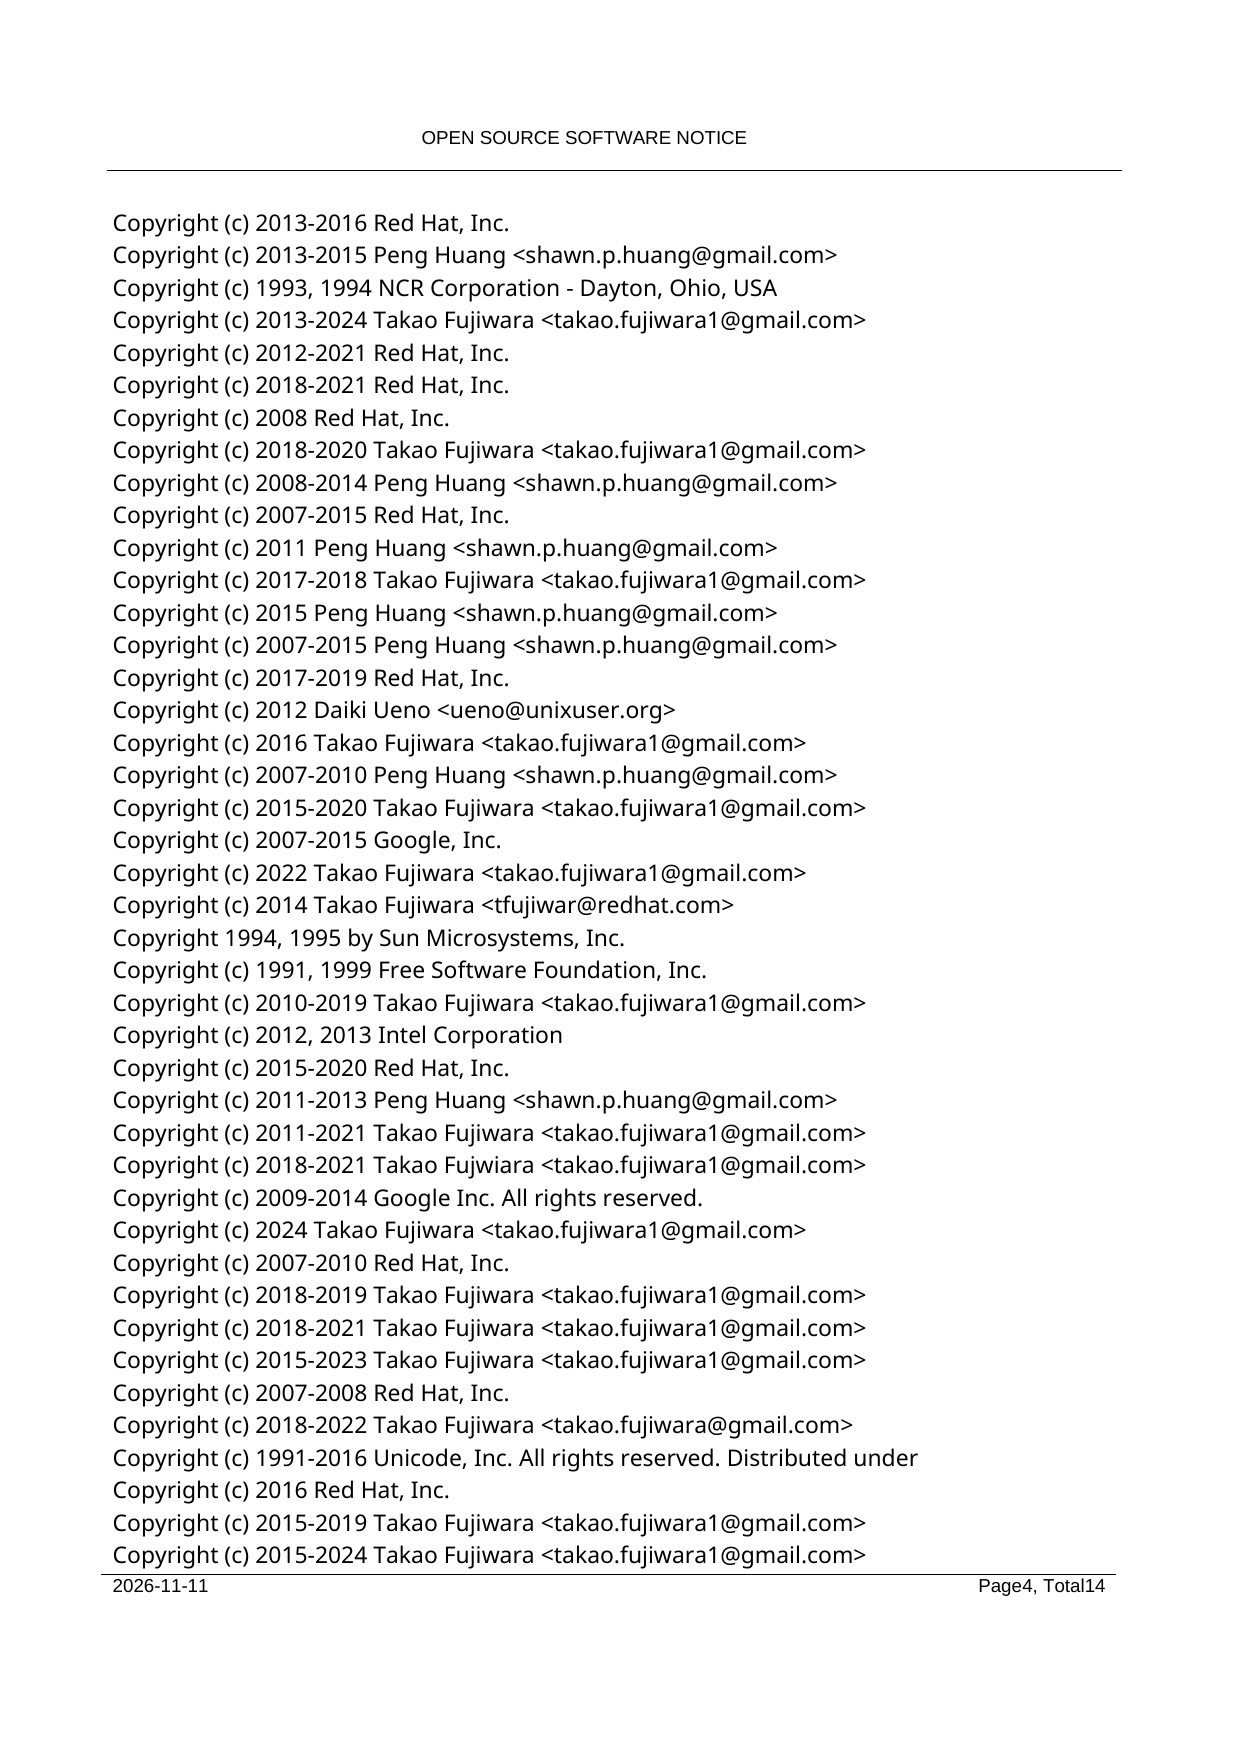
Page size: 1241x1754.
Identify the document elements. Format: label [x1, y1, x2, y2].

text [112, 206, 1128, 1571]
